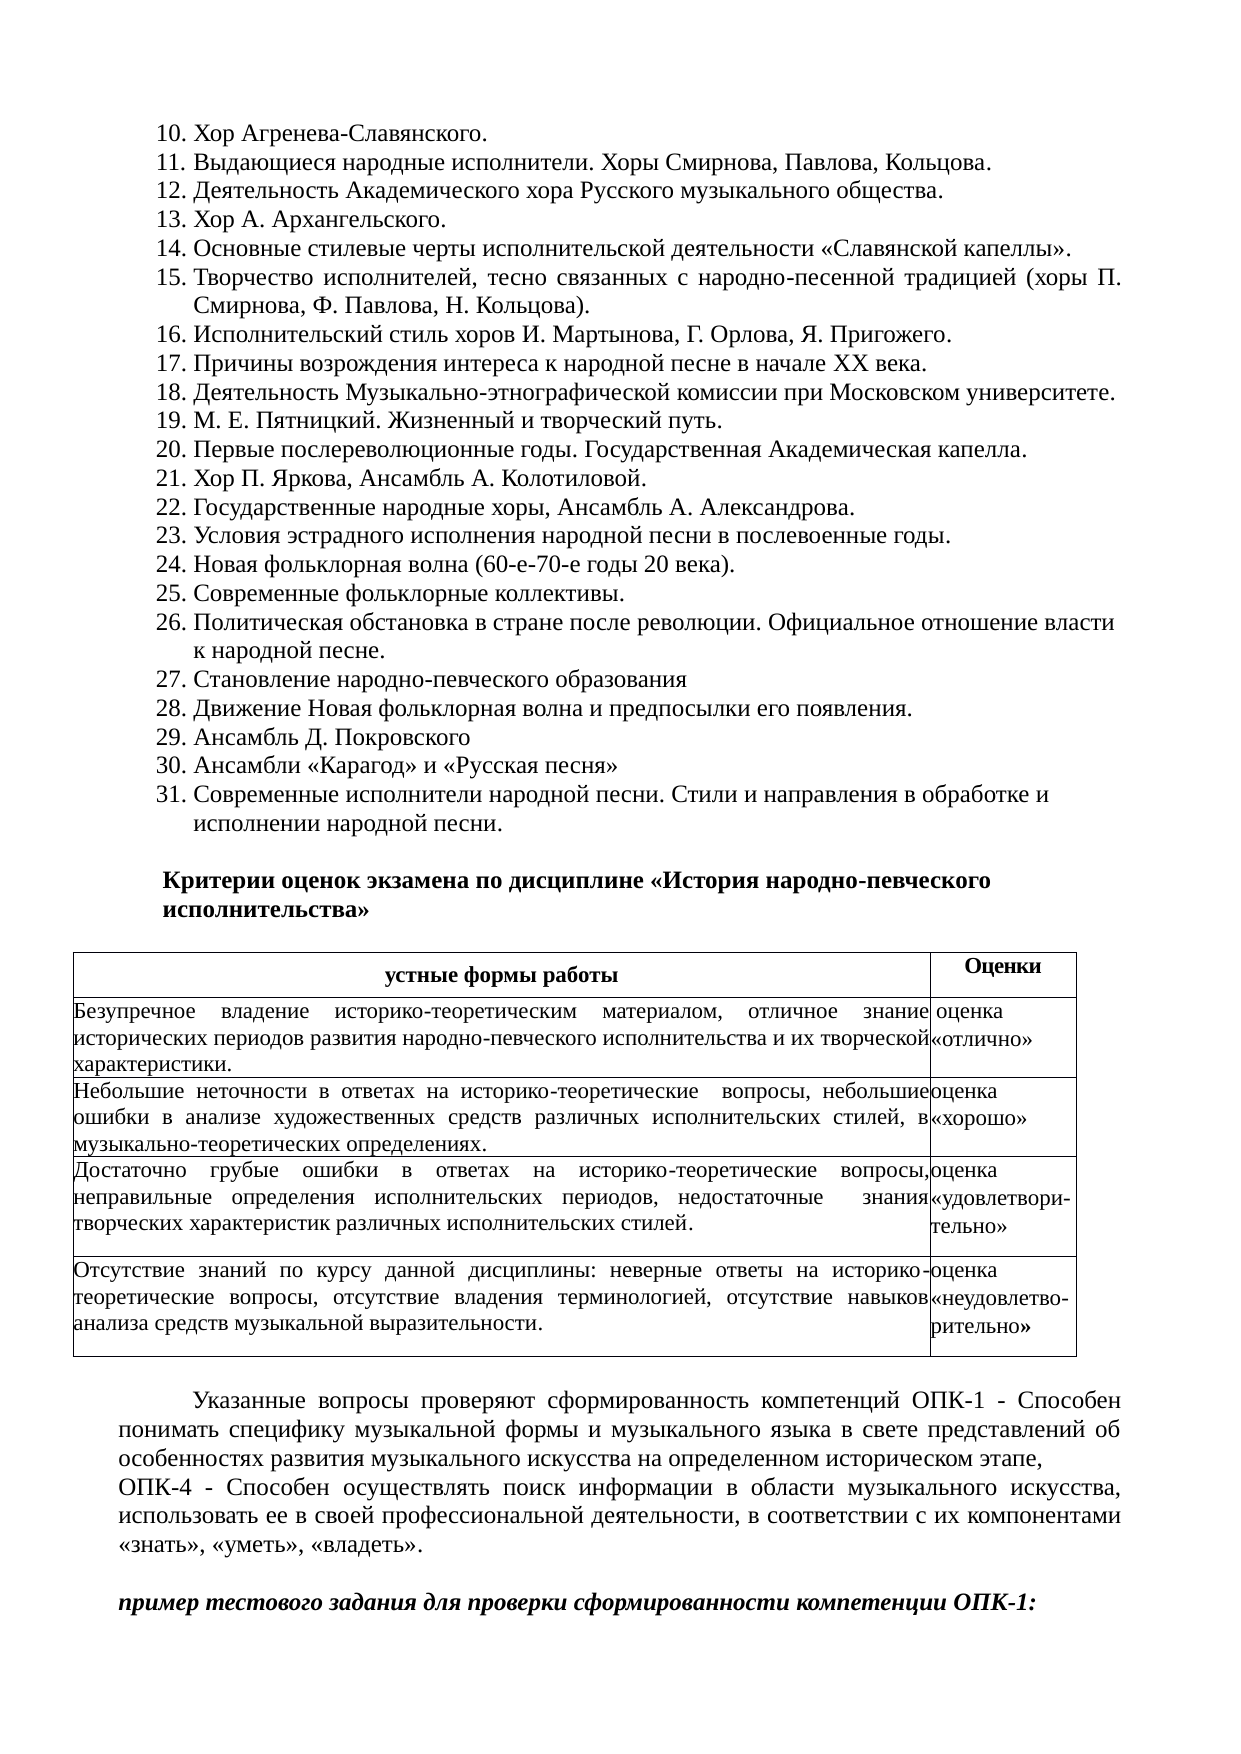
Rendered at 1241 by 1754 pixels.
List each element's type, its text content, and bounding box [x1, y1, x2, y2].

list Первые послереволюционные годы. Государственная Академическая капелла. [156, 434, 1122, 463]
text ОПК-4 - Способен осуществлять поиск информации в области музыкального искусства, использовать ее в своей профессиональной деятельности, в соответствии с их компонентами «знать», «уметь», «владеть». [118, 1472, 1122, 1558]
list Хор Агренева-Славянского. [156, 118, 1122, 147]
table_cell оценка «хорошо» [931, 1078, 1076, 1156]
list Причины возрождения интереса к народной песне в начале XX века. [156, 348, 1122, 377]
list Ансамбль Д. Покровского [156, 722, 1122, 751]
list Основные стилевые черты исполнительской деятельности «Славянской капеллы». [156, 233, 1122, 262]
list Творчество исполнителей, тесно связанных с народно-песенной традицией (хоры П. Смирнова, Ф. Павлова, Н. Кольцова). [156, 262, 1122, 319]
list М. Е. Пятницкий. Жизненный и творческий путь. [156, 406, 1122, 434]
table_cell Небольшие неточности в ответах на историко-теоретические вопросы, небольшие ошибки в анализе художественных средств различных исполнительских стилей, в музыкально-теоретических определениях. [74, 1078, 930, 1156]
table_header устные формы работы [74, 953, 930, 997]
table_cell оценка «отлично» [931, 998, 1076, 1076]
text пример тестового задания для проверки сформированности компетенции ОПК-1: [118, 1587, 1122, 1615]
list Новая фольклорная волна (60-е-70-е годы 20 века). [156, 549, 1122, 578]
table_cell оценка «неудовлетво-рительно» [931, 1257, 1076, 1356]
table_cell Достаточно грубые ошибки в ответах на историко-теоретические вопросы, неправильные определения исполнительских периодов, недостаточные знания творческих характеристик различных исполнительских стилей. [74, 1157, 930, 1256]
list Деятельность Академического хора Русского музыкального общества. [156, 176, 1122, 204]
table_header Оценки [931, 953, 1076, 997]
list Исполнительский стиль хоров И. Мартынова, Г. Орлова, Я. Пригожего. [156, 319, 1122, 348]
list Деятельность Музыкально-этнографической комиссии при Московском университете. [156, 377, 1122, 406]
table_cell Безупречное владение историко-теоретическим материалом, отличное знание исторических периодов развития народно-певческого исполнительства и их творческой характеристики. [74, 998, 930, 1076]
list Государственные народные хоры, Ансамбль А. Александрова. [156, 492, 1122, 521]
list Выдающиеся народные исполнители. Хоры Смирнова, Павлова, Кольцова. [156, 147, 1122, 176]
list Движение Новая фольклорная волна и предпосылки его появления. [156, 693, 1122, 722]
list Ансамбли «Карагод» и «Русская песня» [156, 751, 1122, 779]
table_cell Отсутствие знаний по курсу данной дисциплины: неверные ответы на историко-теоретические вопросы, отсутствие владения терминологией, отсутствие навыков анализа средств музыкальной выразительности. [74, 1257, 930, 1356]
text Указанные вопросы проверяют сформированность компетенций ОПК-1 - Способен понимать специфику музыкальной формы и музыкального языка в свете представлений об особенностях развития музыкального искусства на определенном историческом этапе, [118, 1385, 1122, 1472]
list Хор П. Яркова, Ансамбль А. Колотиловой. [156, 463, 1122, 492]
list Хор А. Архангельского. [156, 204, 1122, 233]
list Современные фольклорные коллективы. [156, 578, 1122, 607]
list Становление народно-певческого образования [156, 664, 1122, 693]
text Критерии оценок экзамена по дисциплине «История народно-певческого исполнительства» [162, 866, 1122, 923]
list Современные исполнители народной песни. Стили и направления в обработке и исполнении народной песни. [156, 779, 1122, 837]
list Политическая обстановка в стране после революции. Официальное отношение власти к народной песне. [156, 607, 1122, 664]
list Условия эстрадного исполнения народной песни в послевоенные годы. [156, 521, 1122, 549]
table_cell оценка «удовлетвори-тельно» [931, 1157, 1076, 1256]
